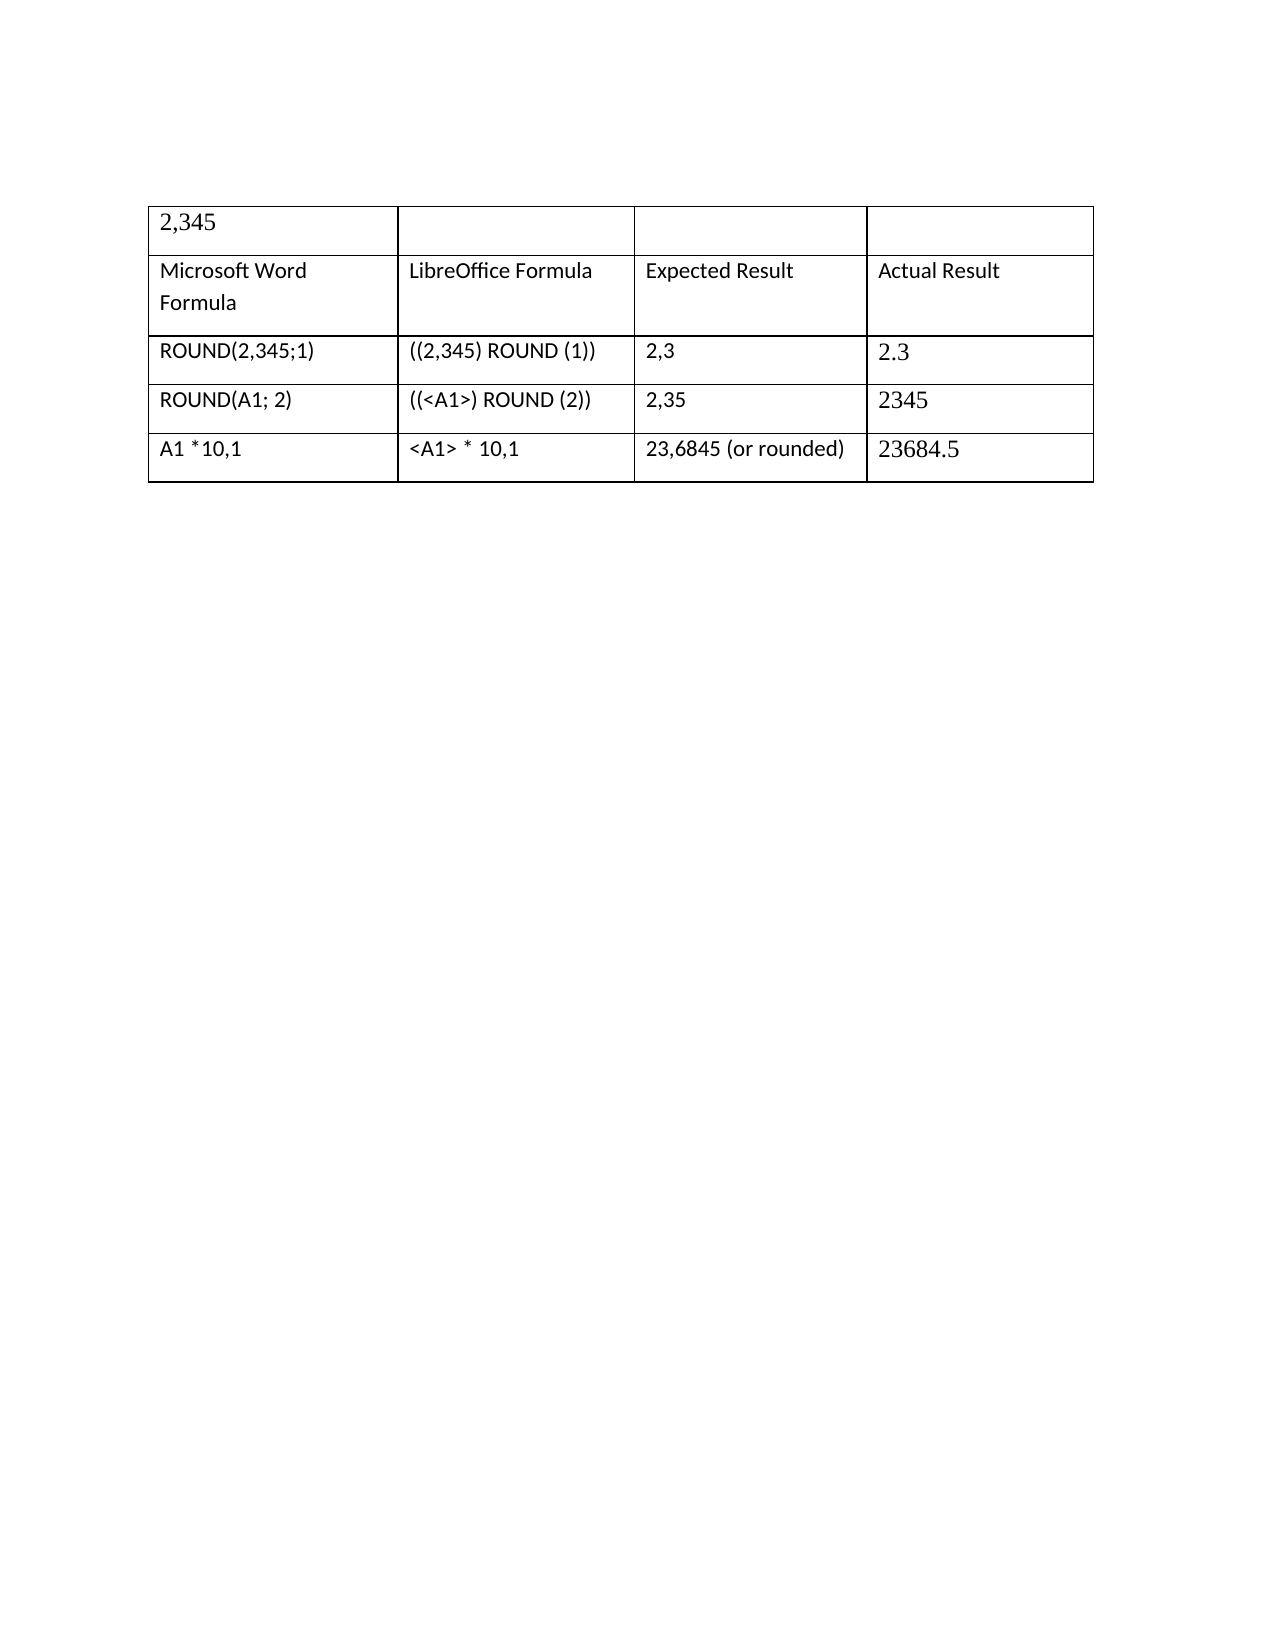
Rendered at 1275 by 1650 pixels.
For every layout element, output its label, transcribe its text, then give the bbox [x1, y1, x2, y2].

table_cell ROUND(2,345;1) [149, 337, 397, 384]
table_header 2,345 [149, 207, 397, 255]
table_cell LibreOffice Formula [399, 256, 634, 335]
table_cell ((2,345) ROUND (1)) [399, 337, 634, 384]
table_header [868, 207, 1093, 255]
table_cell ((<A1>) ROUND (2)) [399, 385, 634, 432]
table_cell 2,3 [635, 337, 866, 384]
table_cell 2,35 [868, 385, 1093, 432]
table_cell Microsoft Word Formula [149, 256, 397, 335]
table_cell <A1> * 10,1 [399, 434, 634, 481]
table_cell 23,6845 (or rounded) [635, 434, 866, 481]
table_header [635, 207, 866, 255]
table_cell ROUND(A1; 2) [149, 385, 397, 432]
table_cell 2,35 [635, 385, 866, 432]
table_cell A1 *10,1 [149, 434, 397, 481]
table_cell Actual Result [868, 256, 1093, 335]
table_cell 23,685 [868, 434, 1093, 481]
table_cell 2,3 [868, 337, 1093, 384]
table_cell Expected Result [635, 256, 866, 335]
table_header [399, 207, 634, 255]
